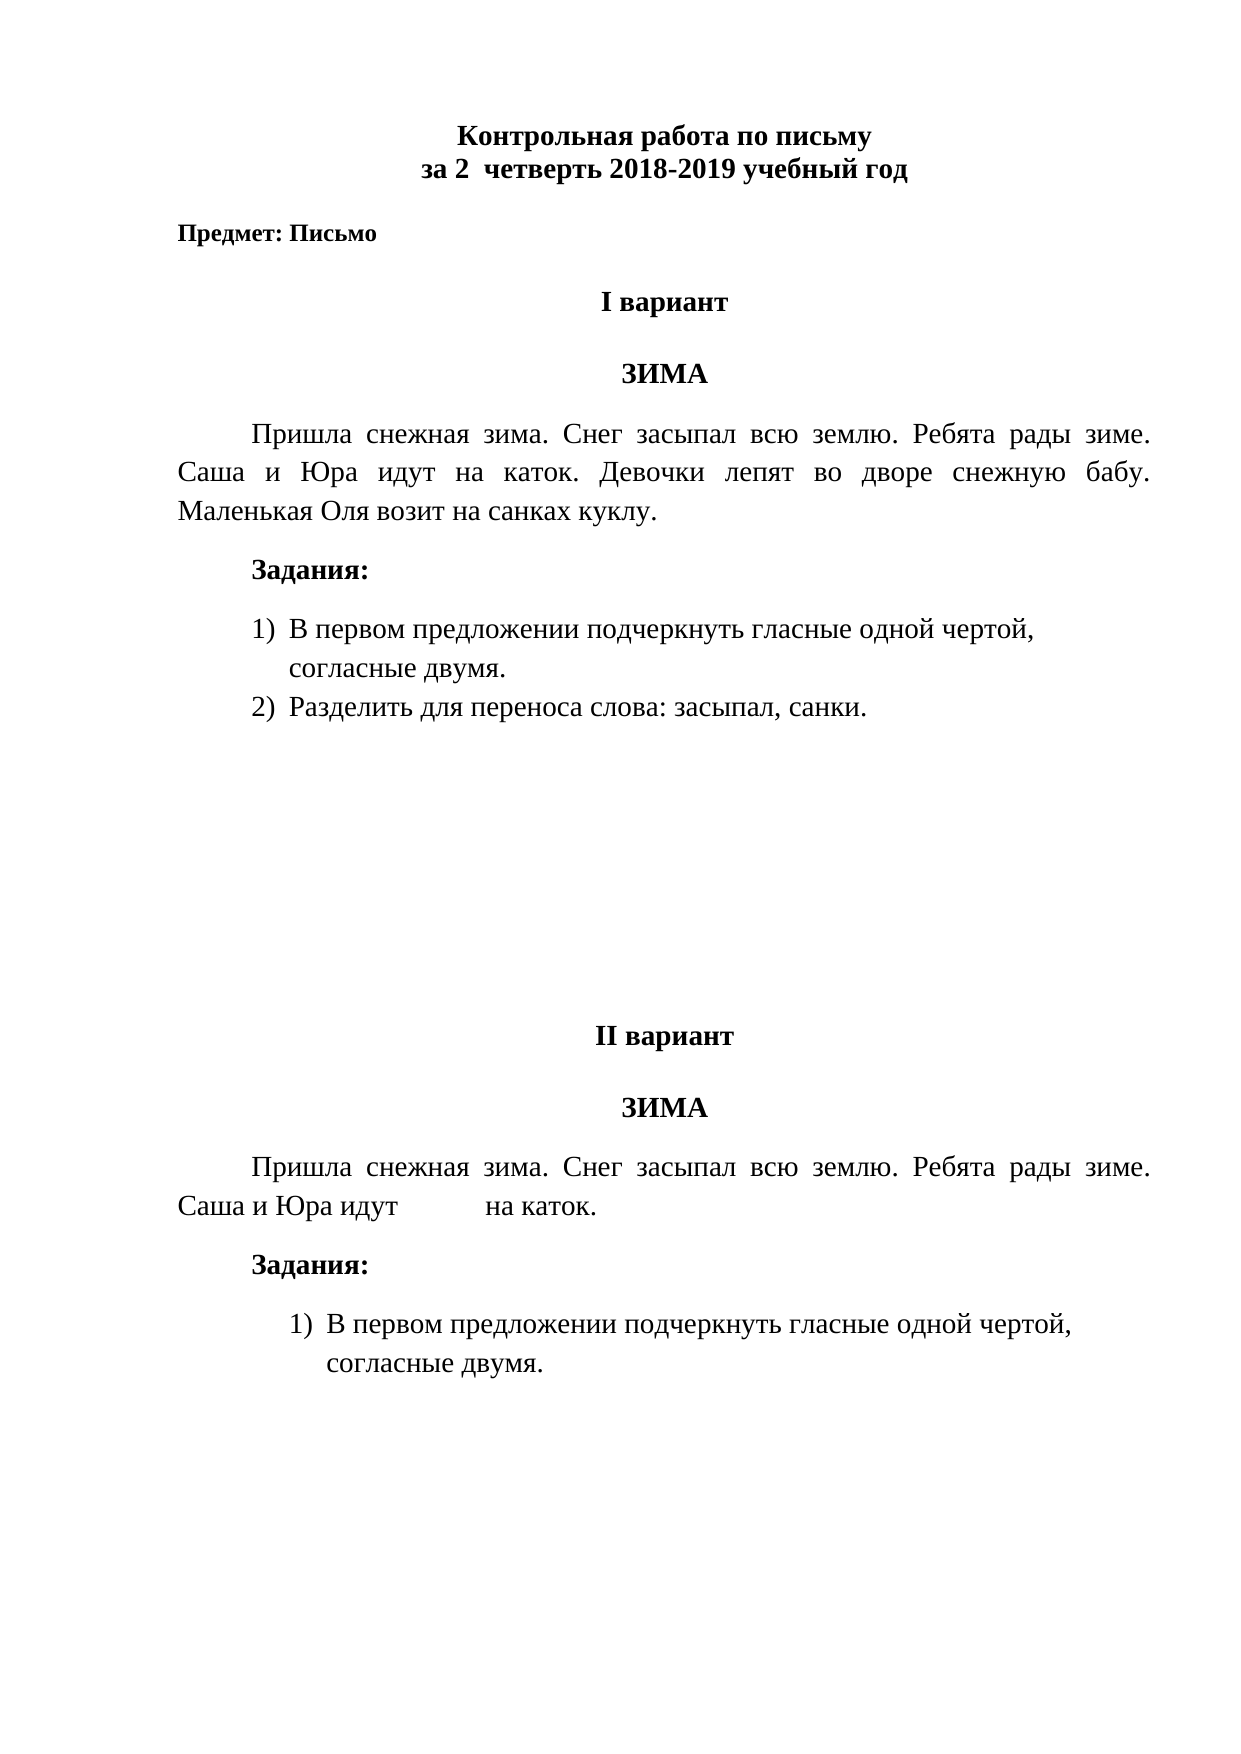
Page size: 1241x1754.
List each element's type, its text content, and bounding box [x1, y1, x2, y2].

text Предмет: Письмо [177, 218, 1152, 247]
text Задания: [177, 552, 1152, 586]
text Контрольная работа по письму [177, 118, 1152, 152]
list Разделить для переноса слова: засыпал, санки. [251, 689, 1152, 722]
text ЗИМА [177, 356, 1152, 390]
text Пришла снежная зима. Снег засыпал всю землю. Ребята рады зиме. Саша и Юра идут на каток. [177, 1149, 1152, 1221]
list В первом предложении подчеркнуть гласные одной чертой, согласные двумя. [288, 1307, 1152, 1379]
text Пришла снежная зима. Снег засыпал всю землю. Ребята рады зиме. Саша и Юра идут на каток. Девочки лепят во дворе снежную бабу. Маленькая Оля возит на санках куклу. [177, 416, 1152, 526]
text I вариант [177, 284, 1152, 318]
text за 2 четверть 2018-2019 учебный год [177, 152, 1152, 185]
text ЗИМА [177, 1090, 1152, 1123]
text Задания: [177, 1247, 1152, 1281]
text II вариант [177, 1018, 1152, 1051]
list В первом предложении подчеркнуть гласные одной чертой, согласные двумя. [251, 612, 1152, 684]
